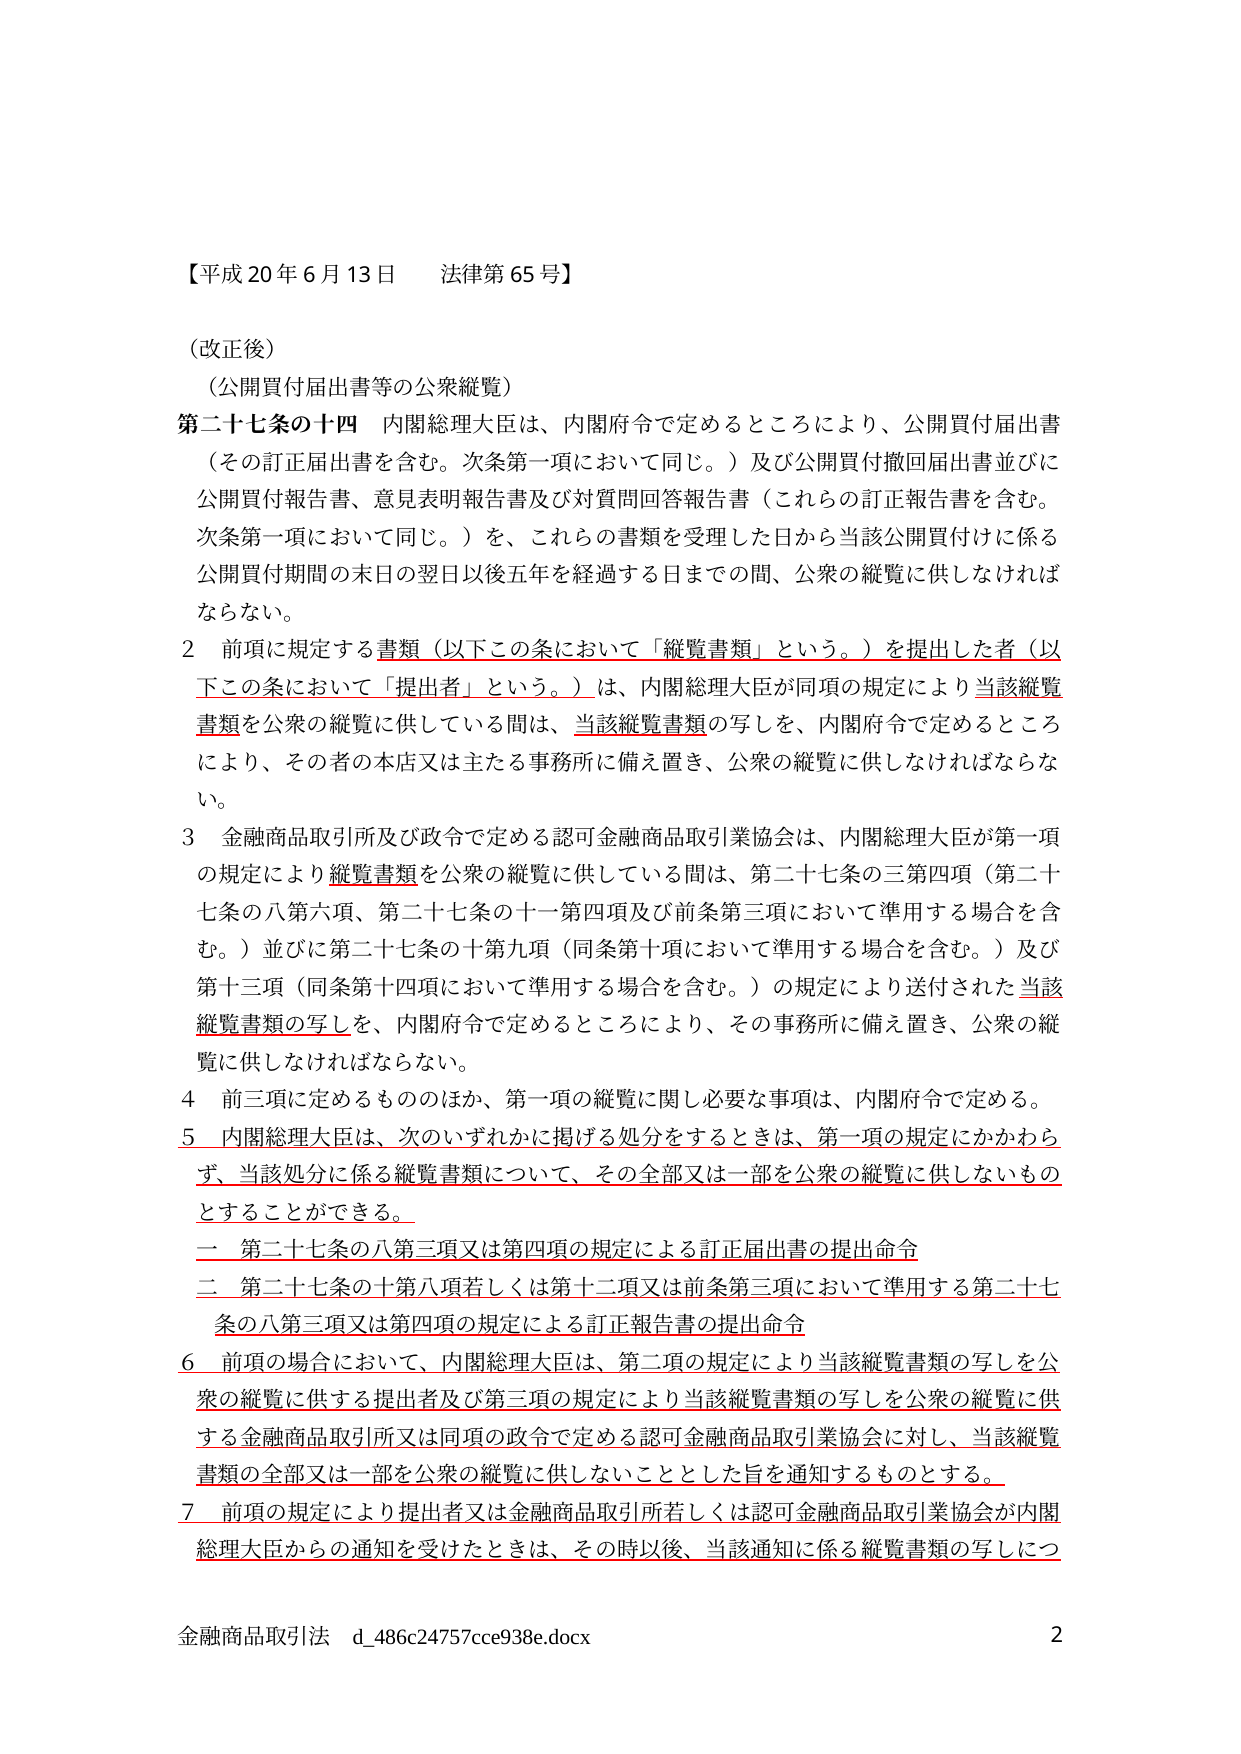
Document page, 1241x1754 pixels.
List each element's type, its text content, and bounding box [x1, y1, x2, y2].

text 一 第二十七条の八第三項又は第四項の規定による訂正届出書の提出命令 [196, 1229, 1063, 1267]
text ５ 内閣総理大臣は、次のいずれかに掲げる処分をするときは、第一項の規定にかかわらず、当該処分に係る縦覧書類について、その全部又は一部を公衆の縦覧に供しないものとすることができる。 [177, 1117, 1063, 1229]
text ２ 前項に規定する書類（以下この条において「縦覧書類」という。）を提出した者（以下この条において「提出者」という。）は、内閣総理大臣が同項の規定により当該縦覧書類を公衆の縦覧に供している間は、当該縦覧書類の写しを、内閣府令で定めるところにより、その者の本店又は主たる事務所に備え置き、公衆の縦覧に供しなければならない。 [177, 629, 1063, 817]
text ４ 前三項に定めるもののほか、第一項の縦覧に関し必要な事項は、内閣府令で定める。 [177, 1079, 1063, 1117]
text 第二十七条の十四 内閣総理大臣は、内閣府令で定めるところにより、公開買付届出書（その訂正届出書を含む。次条第一項において同じ。）及び公開買付撤回届出書並びに公開買付報告書、意見表明報告書及び対質問回答報告書（これらの訂正報告書を含む。次条第一項において同じ。）を、これらの書類を受理した日から当該公開買付けに係る公開買付期間の末日の翌日以後五年を経過する日までの間、公衆の縦覧に供しなければならない。 [177, 404, 1063, 629]
text 【平成20年6月13日 法律第65号】 [177, 254, 1063, 292]
text ６ 前項の場合において、内閣総理大臣は、第二項の規定により当該縦覧書類の写しを公衆の縦覧に供する提出者及び第三項の規定により当該縦覧書類の写しを公衆の縦覧に供する金融商品取引所又は同項の政令で定める認可金融商品取引業協会に対し、当該縦覧書類の全部又は一部を公衆の縦覧に供しないこととした旨を通知するものとする。 [177, 1342, 1063, 1492]
text （公開買付届出書等の公衆縦覧） [196, 367, 1063, 404]
text ３ 金融商品取引所及び政令で定める認可金融商品取引業協会は、内閣総理大臣が第一項の規定により縦覧書類を公衆の縦覧に供している間は、第二十七条の三第四項（第二十七条の八第六項、第二十七条の十一第四項及び前条第三項において準用する場合を含む。）並びに第二十七条の十第九項（同条第十項において準用する場合を含む。）及び第十三項（同条第十四項において準用する場合を含む。）の規定により送付された当該縦覧書類の写しを、内閣府令で定めるところにより、その事務所に備え置き、公衆の縦覧に供しなければならない。 [177, 817, 1063, 1079]
text 二 第二十七条の十第八項若しくは第十二項又は前条第三項において準用する第二十七条の八第三項又は第四項の規定による訂正報告書の提出命令 [196, 1267, 1063, 1342]
text （改正後） [177, 329, 1063, 367]
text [177, 1492, 1063, 1567]
